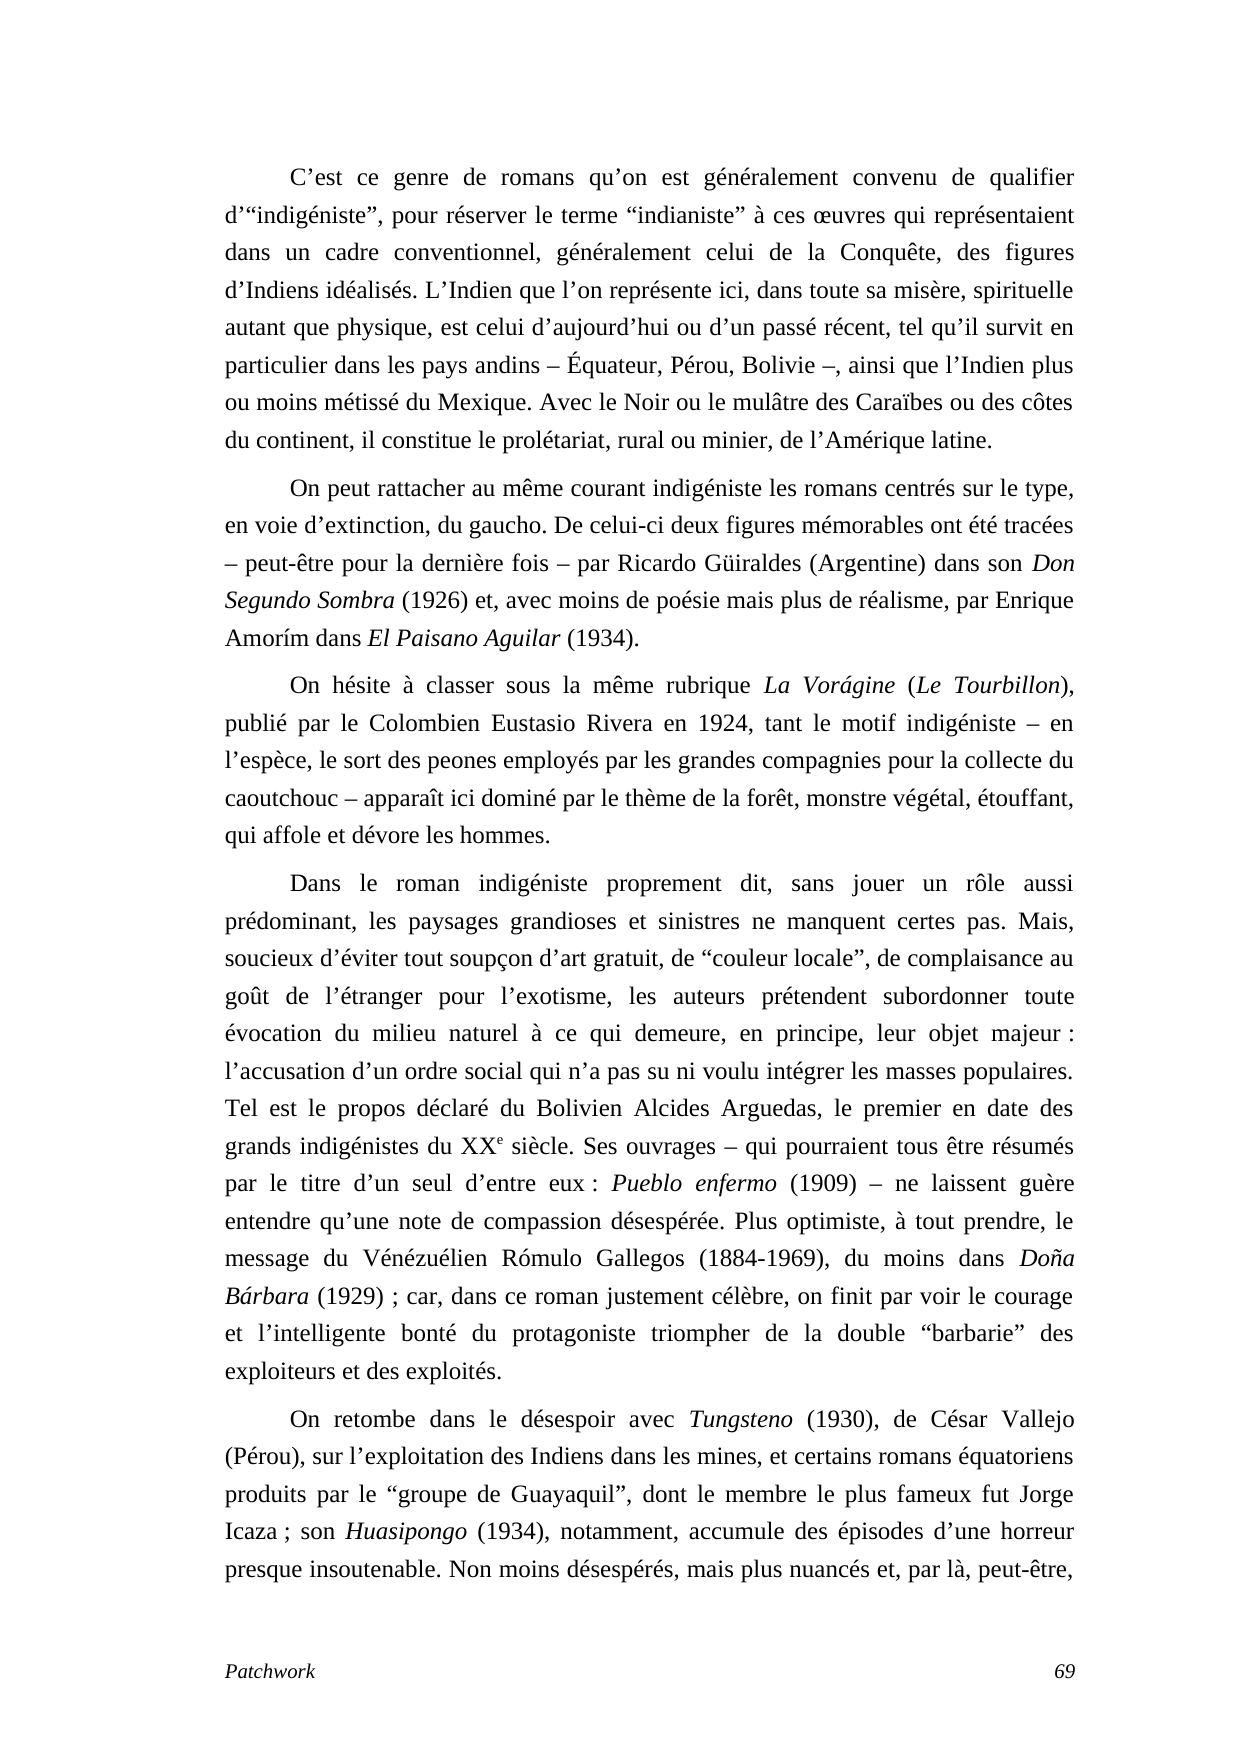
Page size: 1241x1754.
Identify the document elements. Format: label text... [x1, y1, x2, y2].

text On hésite à classer sous la même rubrique La Vorágine (Le Tourbillon), publié par le Colombien Eustasio Rivera en 1924, tant le motif indigéniste – en l’espèce, le sort des peones employés par les grandes compagnies pour la collecte du caoutchouc – apparaît ici dominé par le thème de la forêt, monstre végétal, étouffant, qui affole et dévore les hommes. [224, 662, 1075, 849]
text On peut rattacher au même courant indigéniste les romans centrés sur le type, en voie d’extinction, du gaucho. De celui-ci deux figures mémorables ont été tracées – peut-être pour la dernière fois – par Ricardo Güiraldes (Argentine) dans son Don Segundo Sombra (1926) et, avec moins de poésie mais plus de réalisme, par Enrique Amorím dans El Paisano Aguilar (1934). [224, 464, 1075, 651]
text Dans le roman indigéniste proprement dit, sans jouer un rôle aussi prédominant, les paysages grandioses et sinistres ne manquent certes pas. Mais, soucieux d’éviter tout soupçon d’art gratuit, de “couleur locale”, de complaisance au goût de l’étranger pour l’exotisme, les auteurs prétendent subordonner toute évocation du milieu naturel à ce qui demeure, en principe, leur objet majeur : l’accusation d’un ordre social qui n’a pas su ni voulu intégrer les masses populaires. Tel est le propos déclaré du Bolivien Alcides Arguedas, le premier en date des grands indigénistes du XXe siècle. Ses ouvrages – qui pourraient tous être résumés par le titre d’un seul d’entre eux : Pueblo enfermo (1909) – ne laissent guère entendre qu’une note de compassion désespérée. Plus optimiste, à tout prendre, le message du Vénézuélien Rómulo Gallegos (1884-1969), du moins dans Doña Bárbara (1929) ; car, dans ce roman justement célèbre, on finit par voir le courage et l’intelligente bonté du protagoniste triompher de la double “barbarie” des exploiteurs et des exploités. [224, 860, 1075, 1385]
text C’est ce genre de romans qu’on est généralement convenu de qualifier d’“indigéniste”, pour réserver le terme “indianiste” à ces œuvres qui représentaient dans un cadre conventionnel, généralement celui de la Conquête, des figures d’Indiens idéalisés. L’Indien que l’on représente ici, dans toute sa misère, spirituelle autant que physique, est celui d’aujourd’hui ou d’un passé récent, tel qu’il survit en particulier dans les pays andins – Équateur, Pérou, Bolivie –, ainsi que l’Indien plus ou moins métissé du Mexique. Avec le Noir ou le mulâtre des Caraïbes ou des côtes du continent, il constitue le prolétariat, rural ou minier, de l’Amérique latine. [224, 153, 1075, 453]
